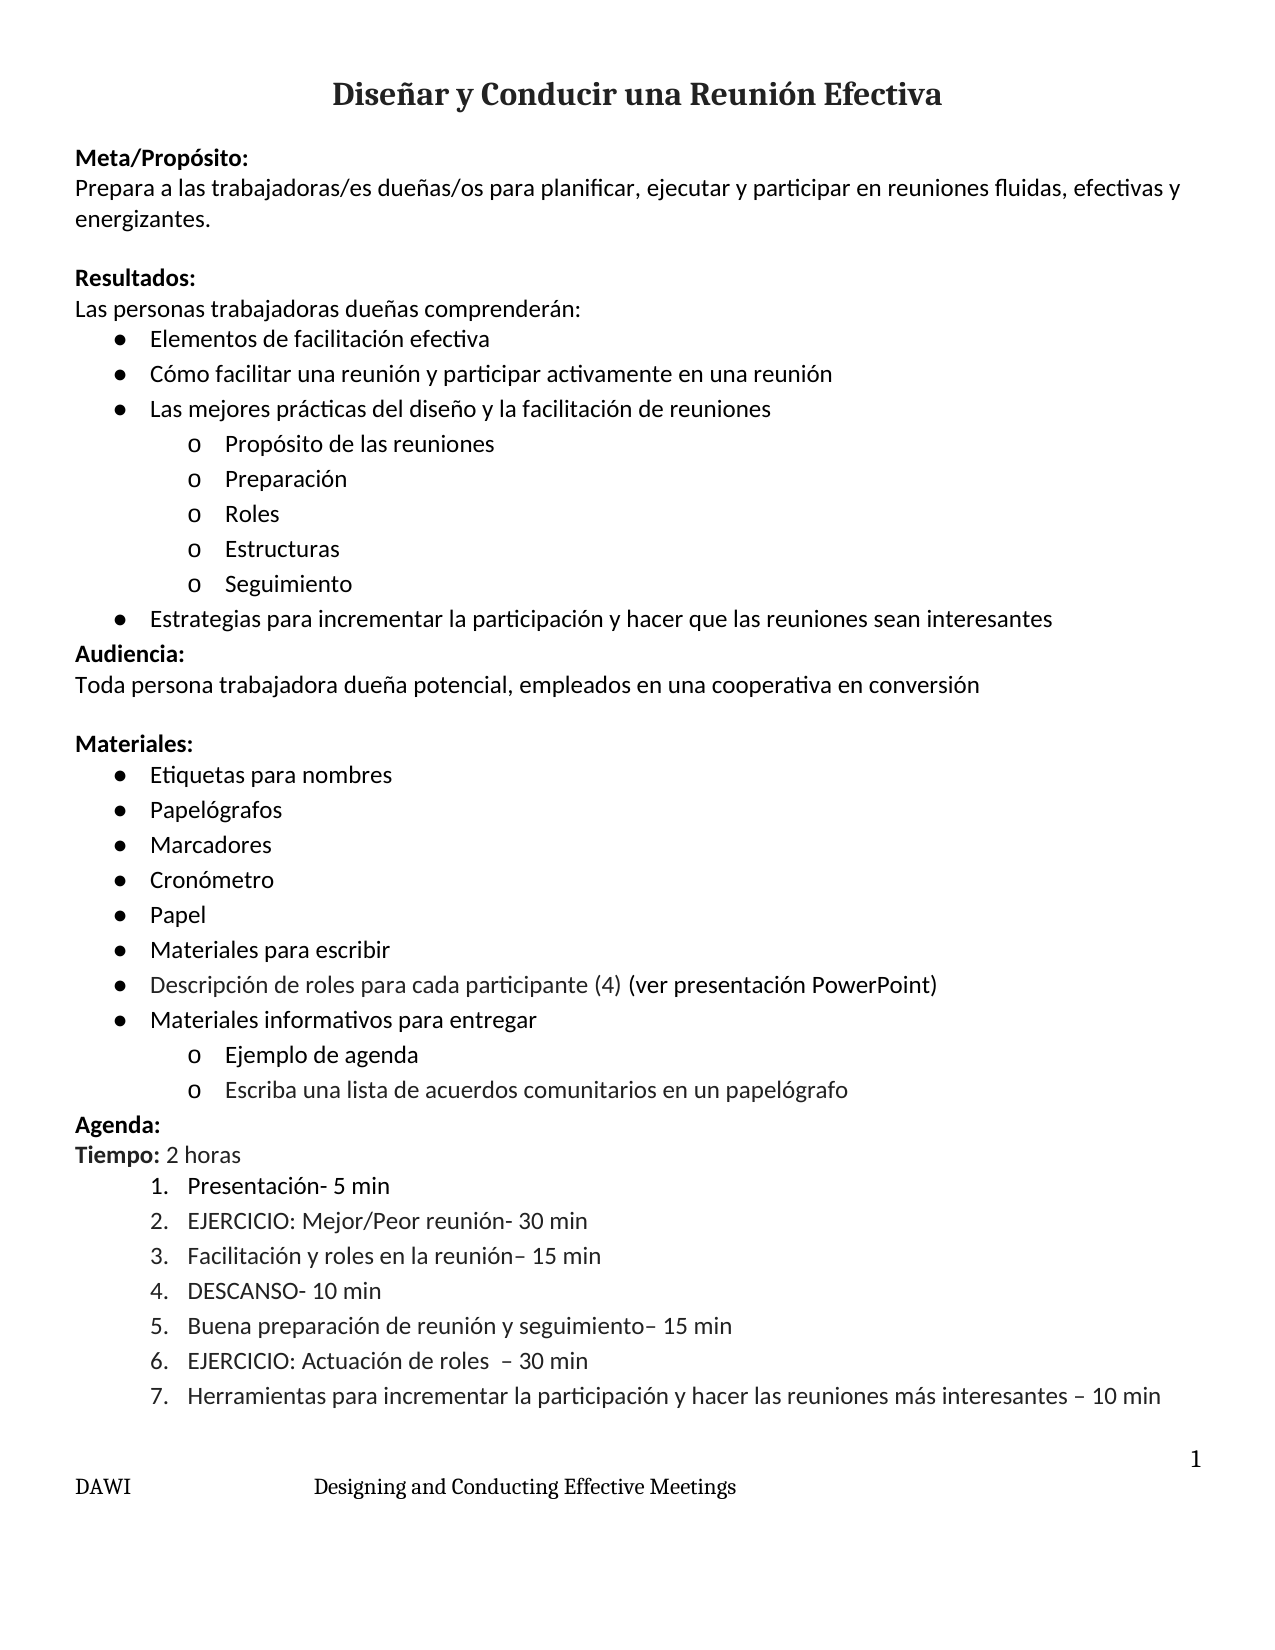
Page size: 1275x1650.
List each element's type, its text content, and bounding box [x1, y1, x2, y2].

list Etiquetas para nombres [112, 759, 1200, 789]
list Facilitación y roles en la reunión– 15 min [150, 1240, 1200, 1270]
text Diseñar y Conducir una Reunión Efectiva [75, 75, 1200, 113]
list Presentación- 5 min [150, 1170, 1200, 1200]
text Audiencia: [75, 638, 1200, 669]
list Roles [187, 498, 1200, 529]
list Materiales informativos para entregar [112, 1004, 1200, 1034]
list DESCANSO- 10 min [150, 1275, 1200, 1305]
text Prepara a las trabajadoras/es dueñas/os para planificar, ejecutar y participar en reuniones fluidas, efectivas y energizantes. [75, 173, 1200, 234]
list EJERCICIO: Actuación de roles – 30 min [150, 1345, 1200, 1375]
text Las personas trabajadoras dueñas comprenderán: [75, 293, 1200, 323]
text Resultados: [75, 262, 1200, 293]
list Marcadores [112, 829, 1200, 859]
list Ejemplo de agenda [187, 1039, 1200, 1069]
list Elementos de facilitación efectiva [112, 323, 1200, 354]
list Papel [112, 899, 1200, 929]
list Seguimiento [187, 568, 1200, 599]
list EJERCICIO: Mejor/Peor reunión- 30 min [150, 1205, 1200, 1235]
text Materiales: [75, 728, 1200, 759]
list Buena preparación de reunión y seguimiento– 15 min [150, 1310, 1200, 1340]
list Materiales para escribir [112, 934, 1200, 964]
list Herramientas para incrementar la participación y hacer las reuniones más interesantes – 10 min [150, 1380, 1200, 1410]
list Escriba una lista de acuerdos comunitarios en un papelógrafo [187, 1074, 1200, 1104]
text Agenda: [75, 1109, 1200, 1139]
text Tiempo: 2 horas [75, 1139, 1200, 1170]
list Papelógrafos [112, 794, 1200, 824]
list Cómo facilitar una reunión y participar activamente en una reunión [112, 358, 1200, 389]
list Preparación [187, 463, 1200, 494]
list Cronómetro [112, 864, 1200, 894]
list Descripción de roles para cada participante (4) (ver presentación PowerPoint) [112, 969, 1200, 999]
list Estrategias para incrementar la participación y hacer que las reuniones sean interesantes [112, 603, 1200, 634]
text Meta/Propósito: [75, 142, 1200, 173]
list Las mejores prácticas del diseño y la facilitación de reuniones [112, 393, 1200, 424]
text Toda persona trabajadora dueña potencial, empleados en una cooperativa en conversión [75, 669, 1200, 699]
list Estructuras [187, 533, 1200, 564]
list Propósito de las reuniones [187, 428, 1200, 459]
